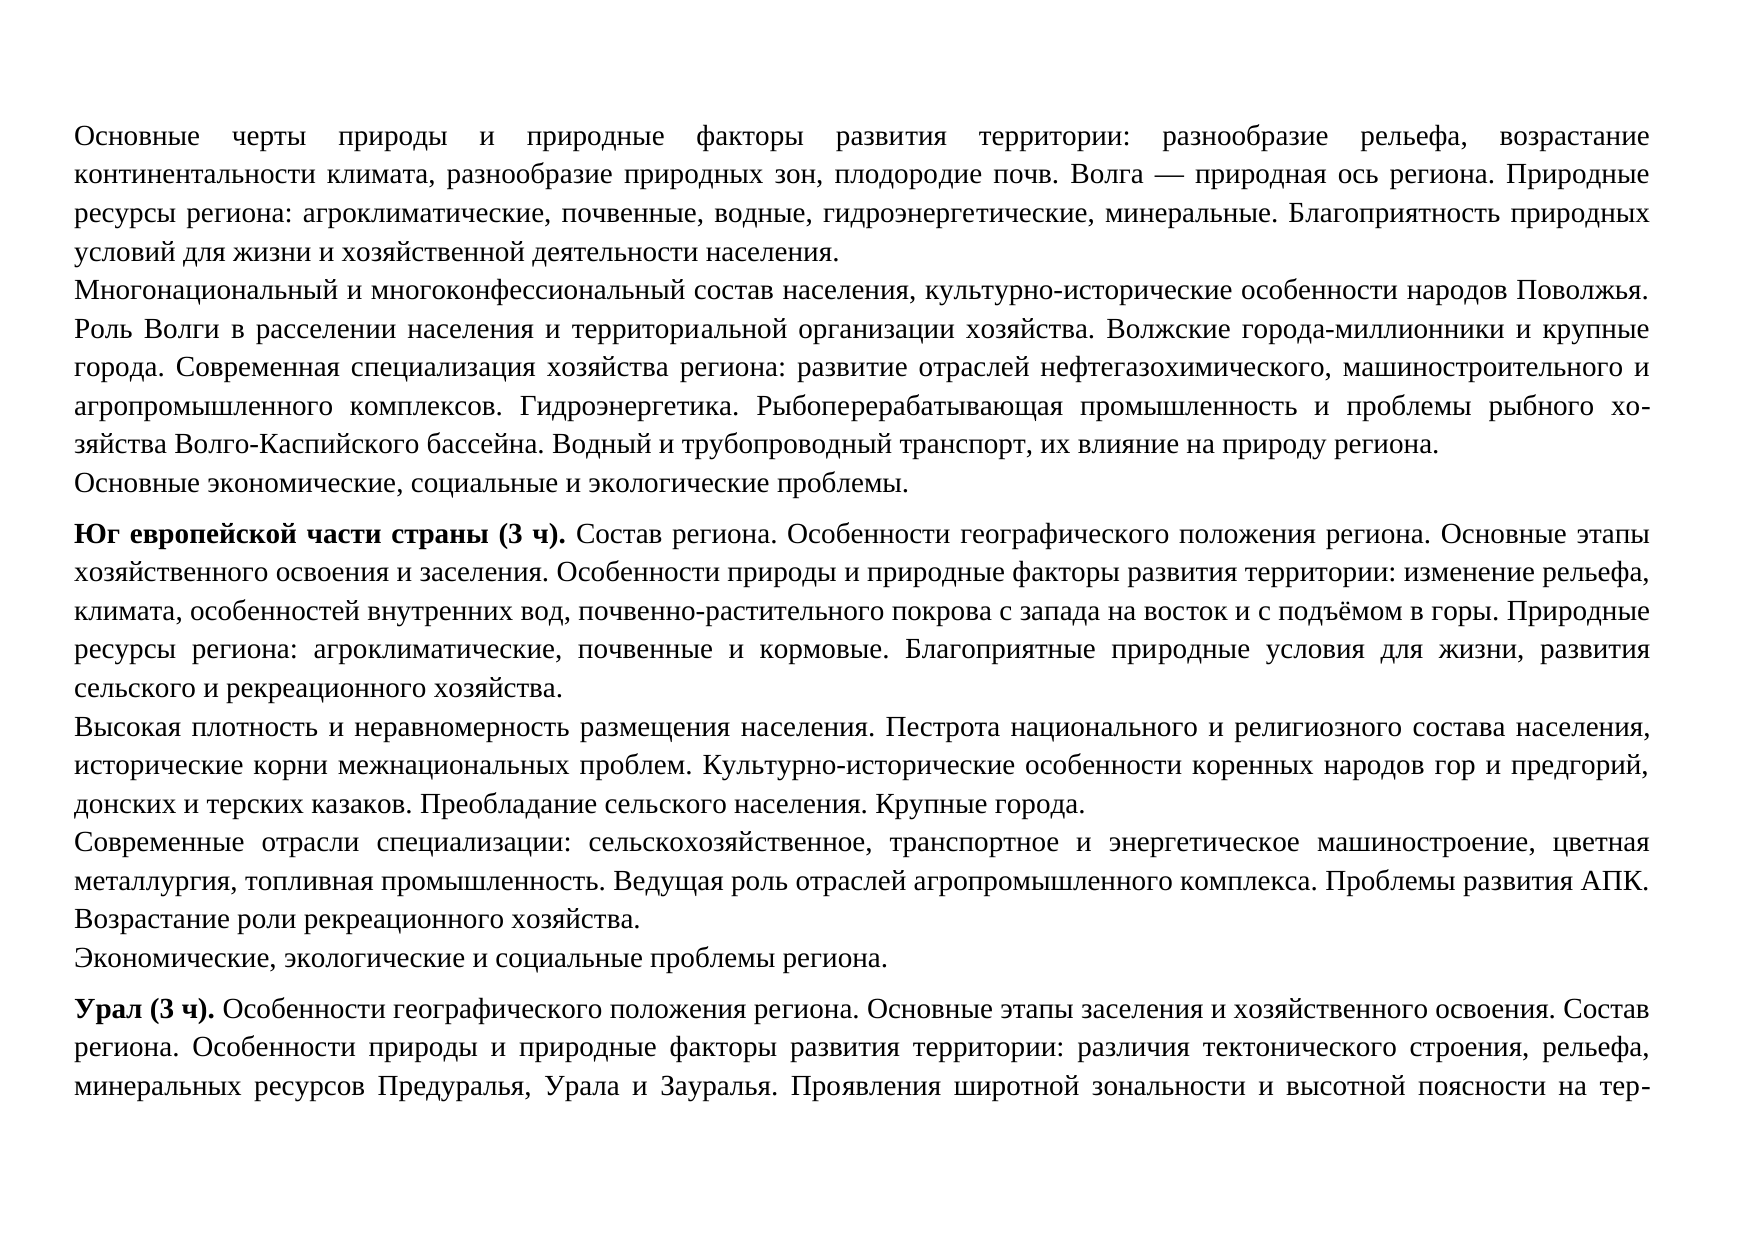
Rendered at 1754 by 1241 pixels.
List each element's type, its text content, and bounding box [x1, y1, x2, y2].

text Юг европейской части страны (3 ч). Состав региона. Особенности географического положения региона. Основные этапы хозяйственного освоения и заселения. Особенности природы и природные факторы развития территории: изменение рельефа, климата, особенностей внутренних вод, почвенно-растительного покрова с запада на восток и с подъёмом в горы. Природные ресурсы региона: агроклиматические, почвенные и кормовые. Благоприятные природные условия для жизни, развития сельского и рекреационного хозяйства. [74, 516, 1651, 704]
text Многонациональный и многоконфессиональный состав населения, культурно-исторические особенности народов Поволжья. Роль Волги в расселении населения и территориальной организации хозяйства. Волжские города-миллионники и крупные города. Современная специализация хозяйства региона: развитие отраслей нефтегазохимического, машиностроительного и агропромышленного комплексов. Гидроэнергетика. Рыбоперерабатывающая промышленность и проблемы рыбного хозяйства Волго-Каспийского бассейна. Водный и трубопроводный транспорт, их влияние на природу региона. [74, 272, 1651, 460]
text Современные отрасли специализации: сельскохозяйственное, транспортное и энергетическое машиностроение, цветная металлургия, топливная промышленность. Ведущая роль отраслей агропромышленного комплекса. Проблемы развития АПК. Возрастание роли рекреационного хозяйства. [74, 824, 1651, 935]
text Экономические, экологические и социальные проблемы региона. [74, 940, 1651, 973]
text Основные черты природы и природные факторы развития территории: разнообразие рельефа, возрастание континентальности климата, разнообразие природных зон, плодородие почв. Волга — природная ось региона. Природные ресурсы региона: агроклиматические, почвенные, водные, гидроэнергетические, минеральные. Благоприятность природных условий для жизни и хозяйственной деятельности населения. [74, 118, 1651, 267]
text Высокая плотность и неравномерность размещения населения. Пестрота национального и религиозного состава населения, исторические корни межнациональных проблем. Культурно-исторические особенности коренных народов гор и предгорий, донских и терских казаков. Преобладание сельского населения. Крупные города. [74, 709, 1651, 819]
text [74, 991, 1651, 1102]
text Основные экономические, социальные и экологические проблемы. [74, 465, 1651, 498]
